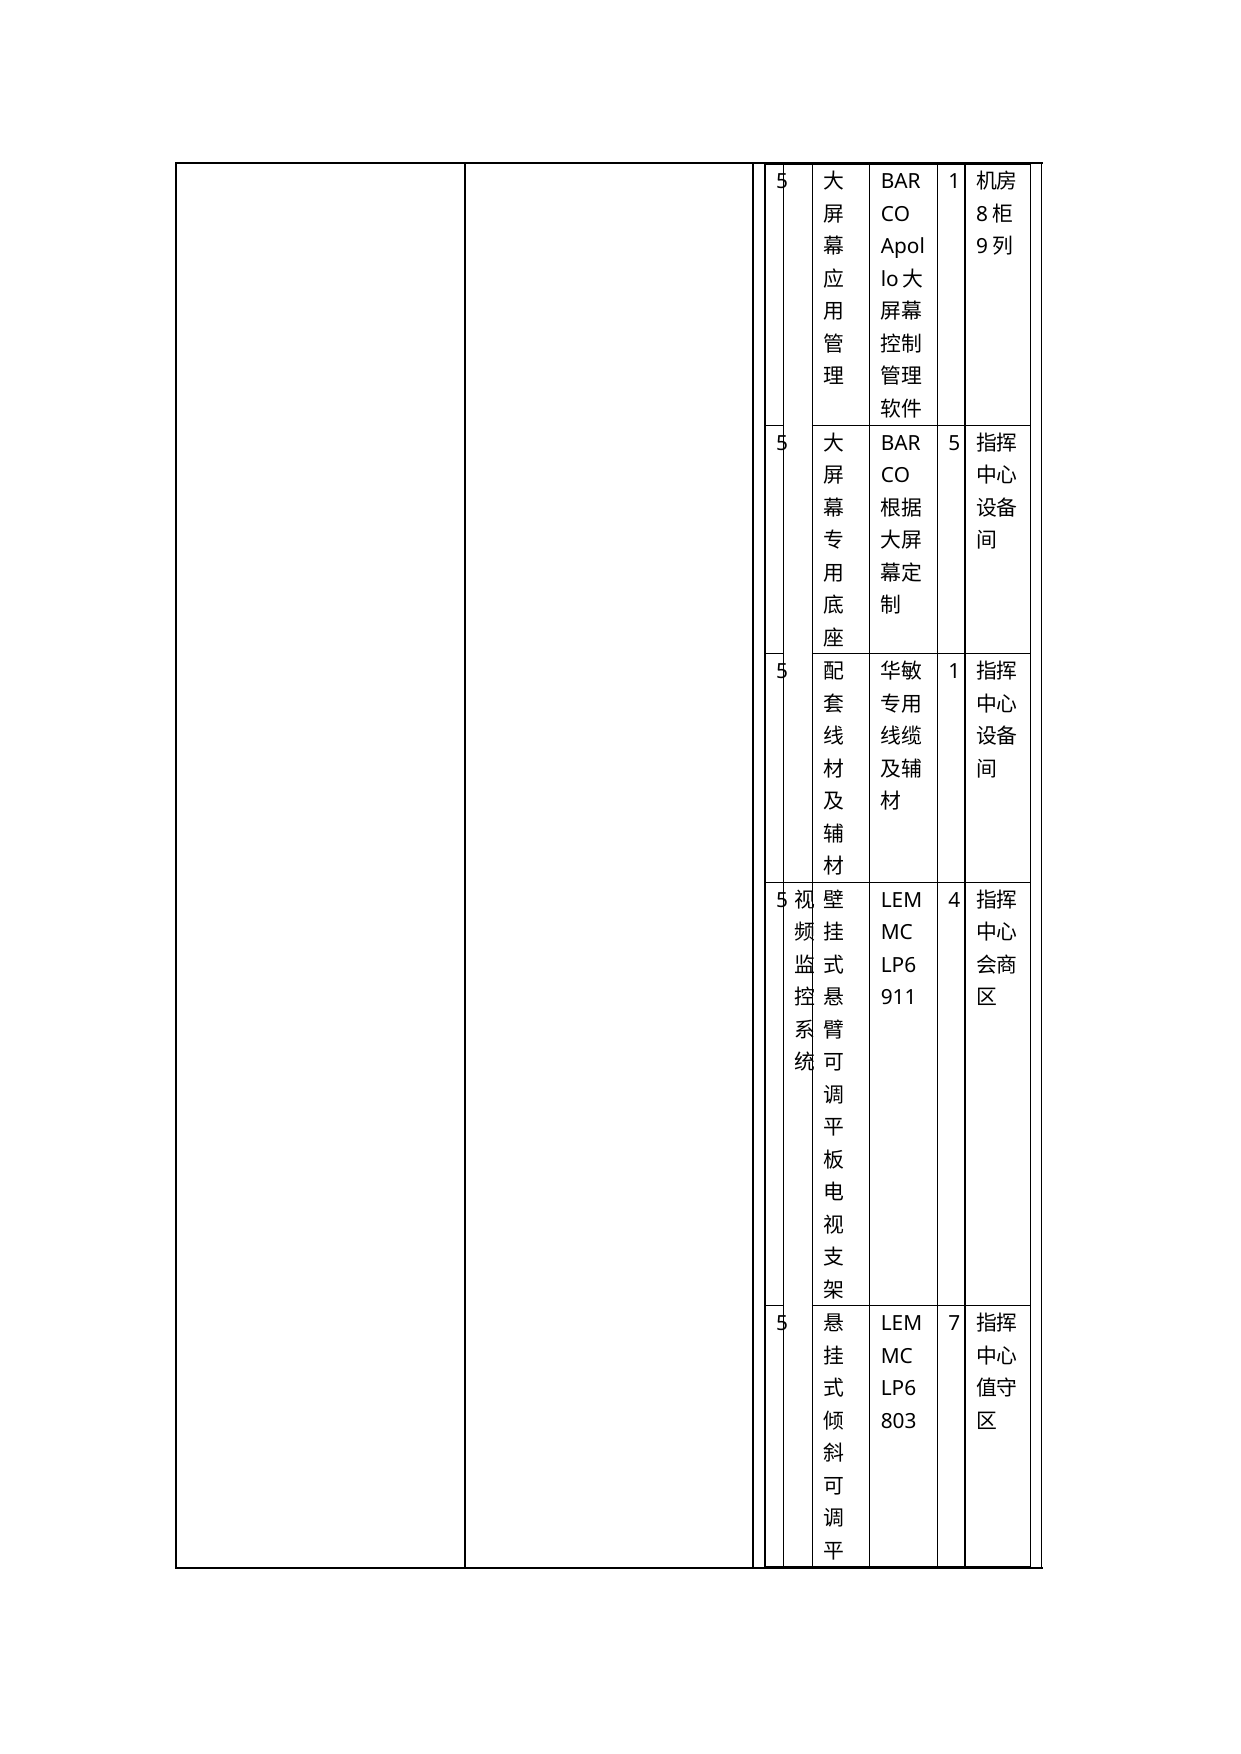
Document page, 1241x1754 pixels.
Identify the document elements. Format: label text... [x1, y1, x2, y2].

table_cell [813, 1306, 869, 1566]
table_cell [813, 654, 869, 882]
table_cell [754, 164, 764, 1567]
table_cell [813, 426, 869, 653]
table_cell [784, 883, 812, 1566]
table_cell [177, 164, 464, 1567]
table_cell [784, 165, 812, 882]
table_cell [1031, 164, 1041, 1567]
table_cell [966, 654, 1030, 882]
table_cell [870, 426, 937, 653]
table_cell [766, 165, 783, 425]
table_cell 2 [466, 164, 752, 1567]
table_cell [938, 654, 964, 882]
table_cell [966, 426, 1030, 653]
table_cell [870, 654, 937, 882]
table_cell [966, 165, 1030, 425]
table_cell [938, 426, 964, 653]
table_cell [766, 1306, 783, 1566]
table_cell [870, 165, 937, 425]
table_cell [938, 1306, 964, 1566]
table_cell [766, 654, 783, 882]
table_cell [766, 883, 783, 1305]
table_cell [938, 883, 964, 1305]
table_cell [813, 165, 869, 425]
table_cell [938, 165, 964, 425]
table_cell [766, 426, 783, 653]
